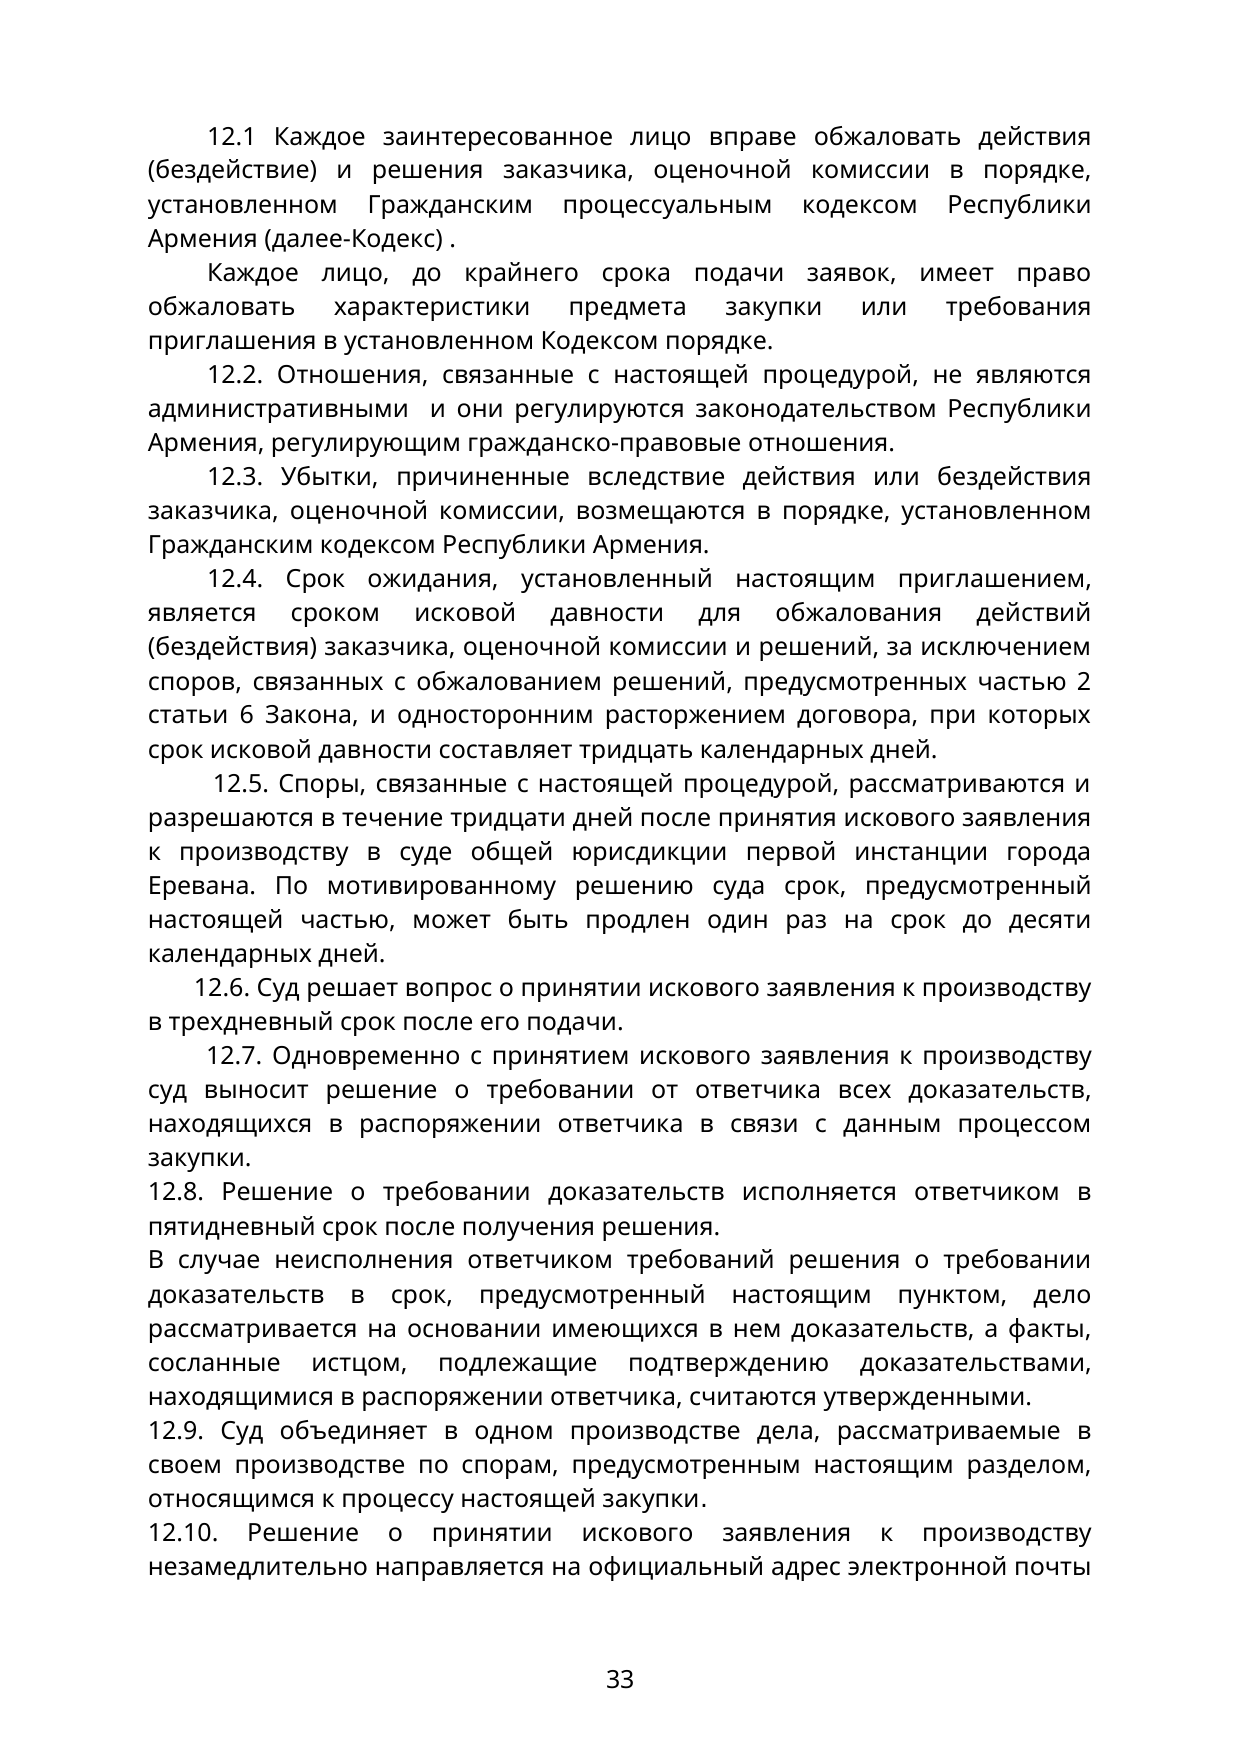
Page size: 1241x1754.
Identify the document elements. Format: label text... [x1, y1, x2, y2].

text 12.5. Споры, связанные с настоящей процедурой, рассматриваются и разрешаются в течение тридцати дней после принятия искового заявления к производству в суде общей юрисдикции первой инстанции города Еревана. По мотивированному решению суда срок, предусмотренный настоящей частью, может быть продлен один раз на срок до десяти календарных дней. [148, 765, 1092, 970]
text 12.2. Отношения, связанные с настоящей процедурой, не являются административными и они регулируются законодательством Республики Армения, регулирующим гражданско-правовые отношения. [148, 357, 1092, 459]
text В случае неисполнения ответчиком требований решения о требовании доказательств в срок, предусмотренный настоящим пунктом, дело рассматривается на основании имеющихся в нем доказательств, а факты, сосланные истцом, подлежащие подтверждению доказательствами, находящимися в распоряжении ответчика, считаются утвержденными. [148, 1242, 1092, 1412]
text Каждое лицо, до крайнего срока подачи заявок, имеет право обжаловать характеристики предмета закупки или требования приглашения в установленном Кодексом порядке. [148, 254, 1092, 357]
text 12.8. Решение о требовании доказательств исполняется ответчиком в пятидневный срок после получения решения. [148, 1174, 1092, 1242]
text 12.3. Убытки, причиненные вследствие действия или бездействия заказчика, оценочной комиссии, возмещаются в порядке, установленном Гражданским кодексом Республики Армения. [148, 459, 1092, 561]
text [148, 1515, 1092, 1583]
text 12.7. Одновременно с принятием искового заявления к производству суд выносит решение о требовании от ответчика всех доказательств, находящихся в распоряжении ответчика в связи с данным процессом закупки. [148, 1038, 1092, 1174]
text 12.4. Срок ожидания, установленный настоящим приглашением, является сроком исковой давности для обжалования действий (бездействия) заказчика, оценочной комиссии и решений, за исключением споров, связанных с обжалованием решений, предусмотренных частью 2 статьи 6 Закона, и односторонним расторжением договора, при которых срок исковой давности составляет тридцать календарных дней. [148, 561, 1092, 765]
text 12.9. Суд объединяет в одном производстве дела, рассматриваемые в своем производстве по спорам, предусмотренным настоящим разделом, относящимся к процессу настоящей закупки. [148, 1412, 1092, 1515]
text 12.1 Каждое заинтересованное лицо вправе обжаловать действия (бездействие) и решения заказчика, оценочной комиссии в порядке, установленном Гражданским процессуальным кодексом Республики Армения (далее-Кодекс) . [148, 118, 1092, 254]
text 12.6. Суд решает вопрос о принятии искового заявления к производству в трехдневный срок после его подачи. [148, 970, 1092, 1038]
